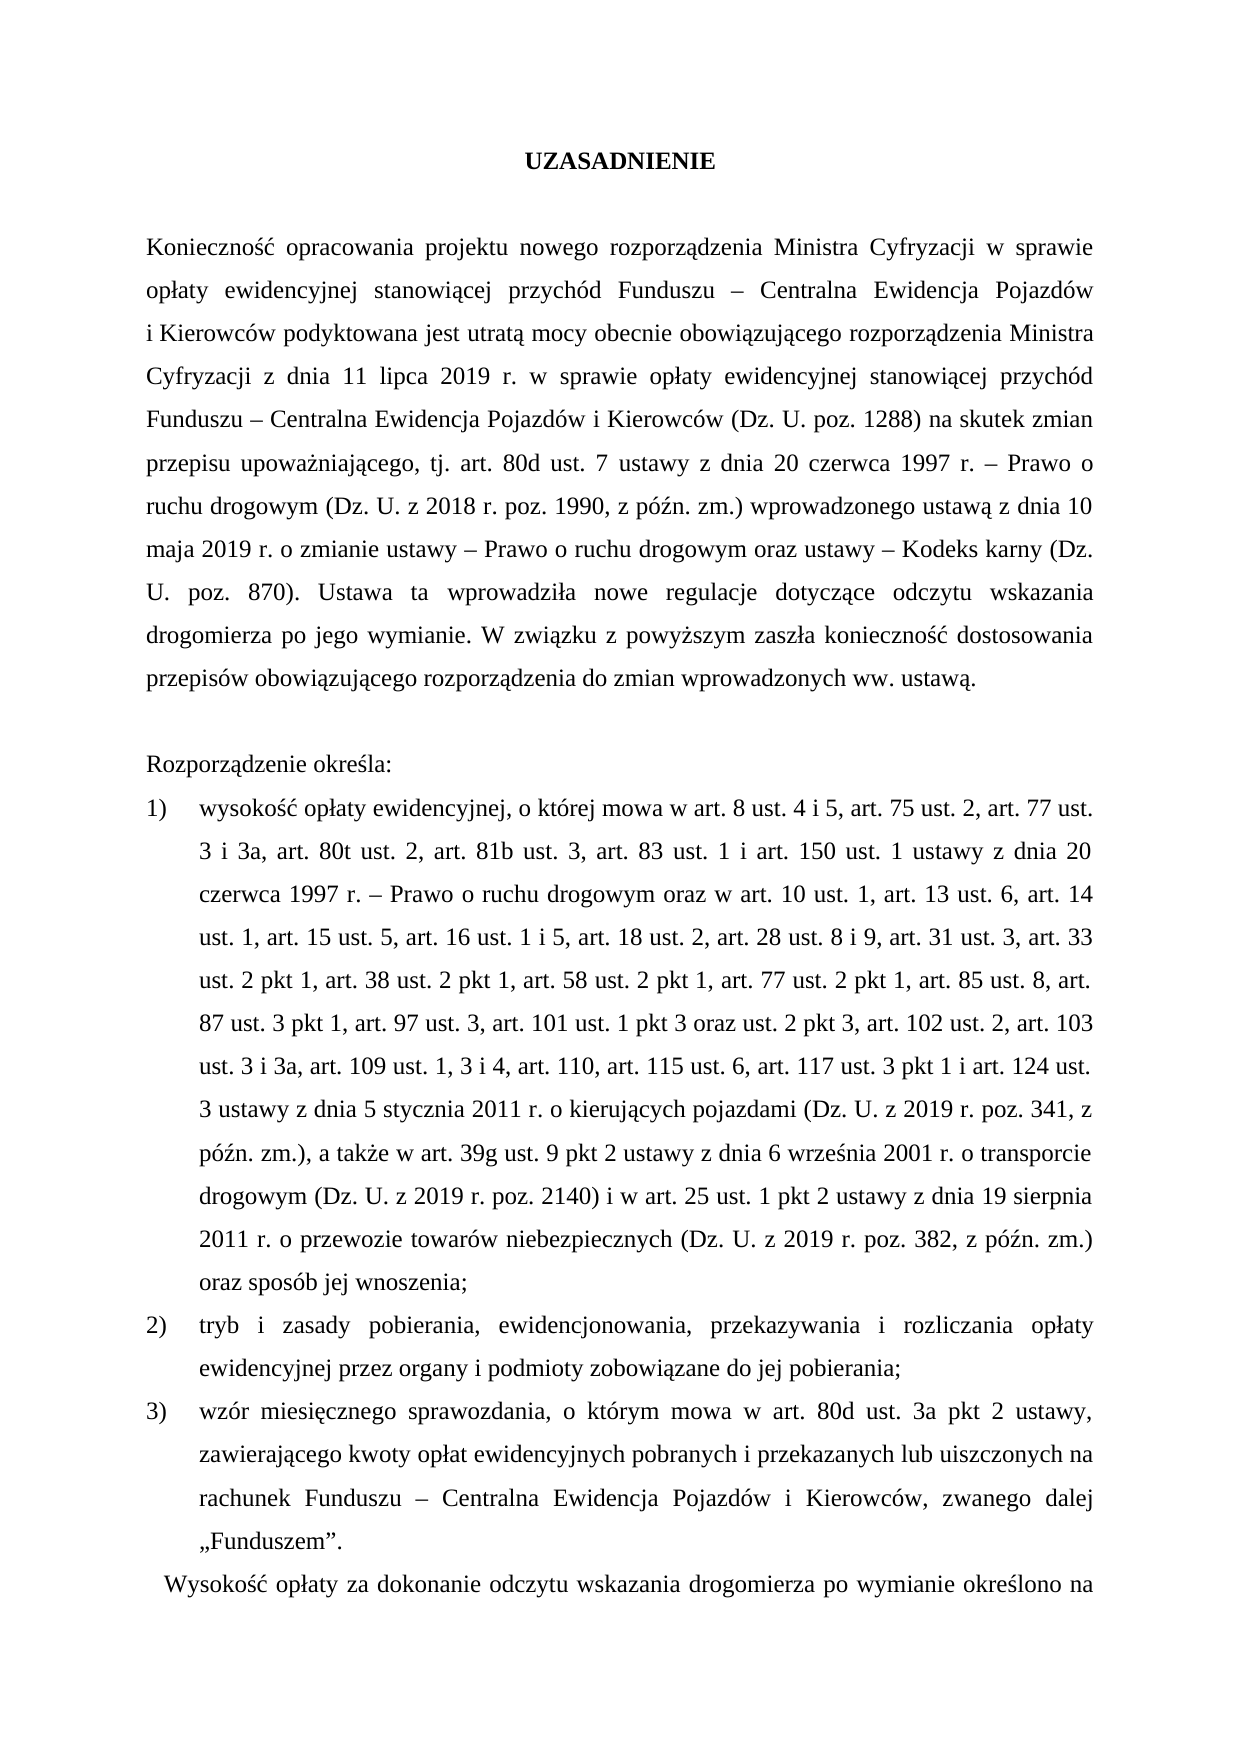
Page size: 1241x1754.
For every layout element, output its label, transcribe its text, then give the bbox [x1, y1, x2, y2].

text UZASADNIENIE [146, 146, 1094, 174]
text 3) wzór miesięcznego sprawozdania, o którym mowa w art. 80d ust. 3a pkt 2 ustawy, zawierającego kwoty opłat ewidencyjnych pobranych i przekazanych lub uiszczonych na rachunek Funduszu – Centralna Ewidencja Pojazdów i Kierowców, zwanego dalej „Funduszem”. [146, 1396, 1094, 1554]
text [146, 1569, 1094, 1598]
text 2) tryb i zasady pobierania, ewidencjonowania, przekazywania i rozliczania opłaty ewidencyjnej przez organy i podmioty zobowiązane do jej pobierania; [146, 1310, 1094, 1382]
text Rozporządzenie określa: [146, 749, 1094, 778]
text Konieczność opracowania projektu nowego rozporządzenia Ministra Cyfryzacji w sprawie opłaty ewidencyjnej stanowiącej przychód Funduszu – Centralna Ewidencja Pojazdów i Kierowców podyktowana jest utratą mocy obecnie obowiązującego rozporządzenia Ministra Cyfryzacji z dnia 11 lipca 2019 r. w sprawie opłaty ewidencyjnej stanowiącej przychód Funduszu – Centralna Ewidencja Pojazdów i Kierowców (Dz. U. poz. 1288) na skutek zmian przepisu upoważniającego, tj. art. 80d ust. 7 ustawy z dnia 20 czerwca 1997 r. – Prawo o ruchu drogowym (Dz. U. z 2018 r. poz. 1990, z późn. zm.) wprowadzonego ustawą z dnia 10 maja 2019 r. o zmianie ustawy – Prawo o ruchu drogowym oraz ustawy – Kodeks karny (Dz. U. poz. 870). Ustawa ta wprowadziła nowe regulacje dotyczące odczytu wskazania drogomierza po jego wymianie. W związku z powyższym zaszła konieczność dostosowania przepisów obowiązującego rozporządzenia do zmian wprowadzonych ww. ustawą. [146, 232, 1094, 692]
text 1) wysokość opłaty ewidencyjnej, o której mowa w art. 8 ust. 4 i 5, art. 75 ust. 2, art. 77 ust. 3 i 3a, art. 80t ust. 2, art. 81b ust. 3, art. 83 ust. 1 i art. 150 ust. 1 ustawy z dnia 20 czerwca 1997 r. – Prawo o ruchu drogowym oraz w art. 10 ust. 1, art. 13 ust. 6, art. 14 ust. 1, art. 15 ust. 5, art. 16 ust. 1 i 5, art. 18 ust. 2, art. 28 ust. 8 i 9, art. 31 ust. 3, art. 33 ust. 2 pkt 1, art. 38 ust. 2 pkt 1, art. 58 ust. 2 pkt 1, art. 77 ust. 2 pkt 1, art. 85 ust. 8, art. 87 ust. 3 pkt 1, art. 97 ust. 3, art. 101 ust. 1 pkt 3 oraz ust. 2 pkt 3, art. 102 ust. 2, art. 103 ust. 3 i 3a, art. 109 ust. 1, 3 i 4, art. 110, art. 115 ust. 6, art. 117 ust. 3 pkt 1 i art. 124 ust. 3 ustawy z dnia 5 stycznia 2011 r. o kierujących pojazdami (Dz. U. z 2019 r. poz. 341, z późn. zm.), a także w art. 39g ust. 9 pkt 2 ustawy z dnia 6 września 2001 r. o transporcie drogowym (Dz. U. z 2019 r. poz. 2140) i w art. 25 ust. 1 pkt 2 ustawy z dnia 19 sierpnia 2011 r. o przewozie towarów niebezpiecznych (Dz. U. z 2019 r. poz. 382, z późn. zm.) oraz sposób jej wnoszenia; [146, 793, 1094, 1296]
